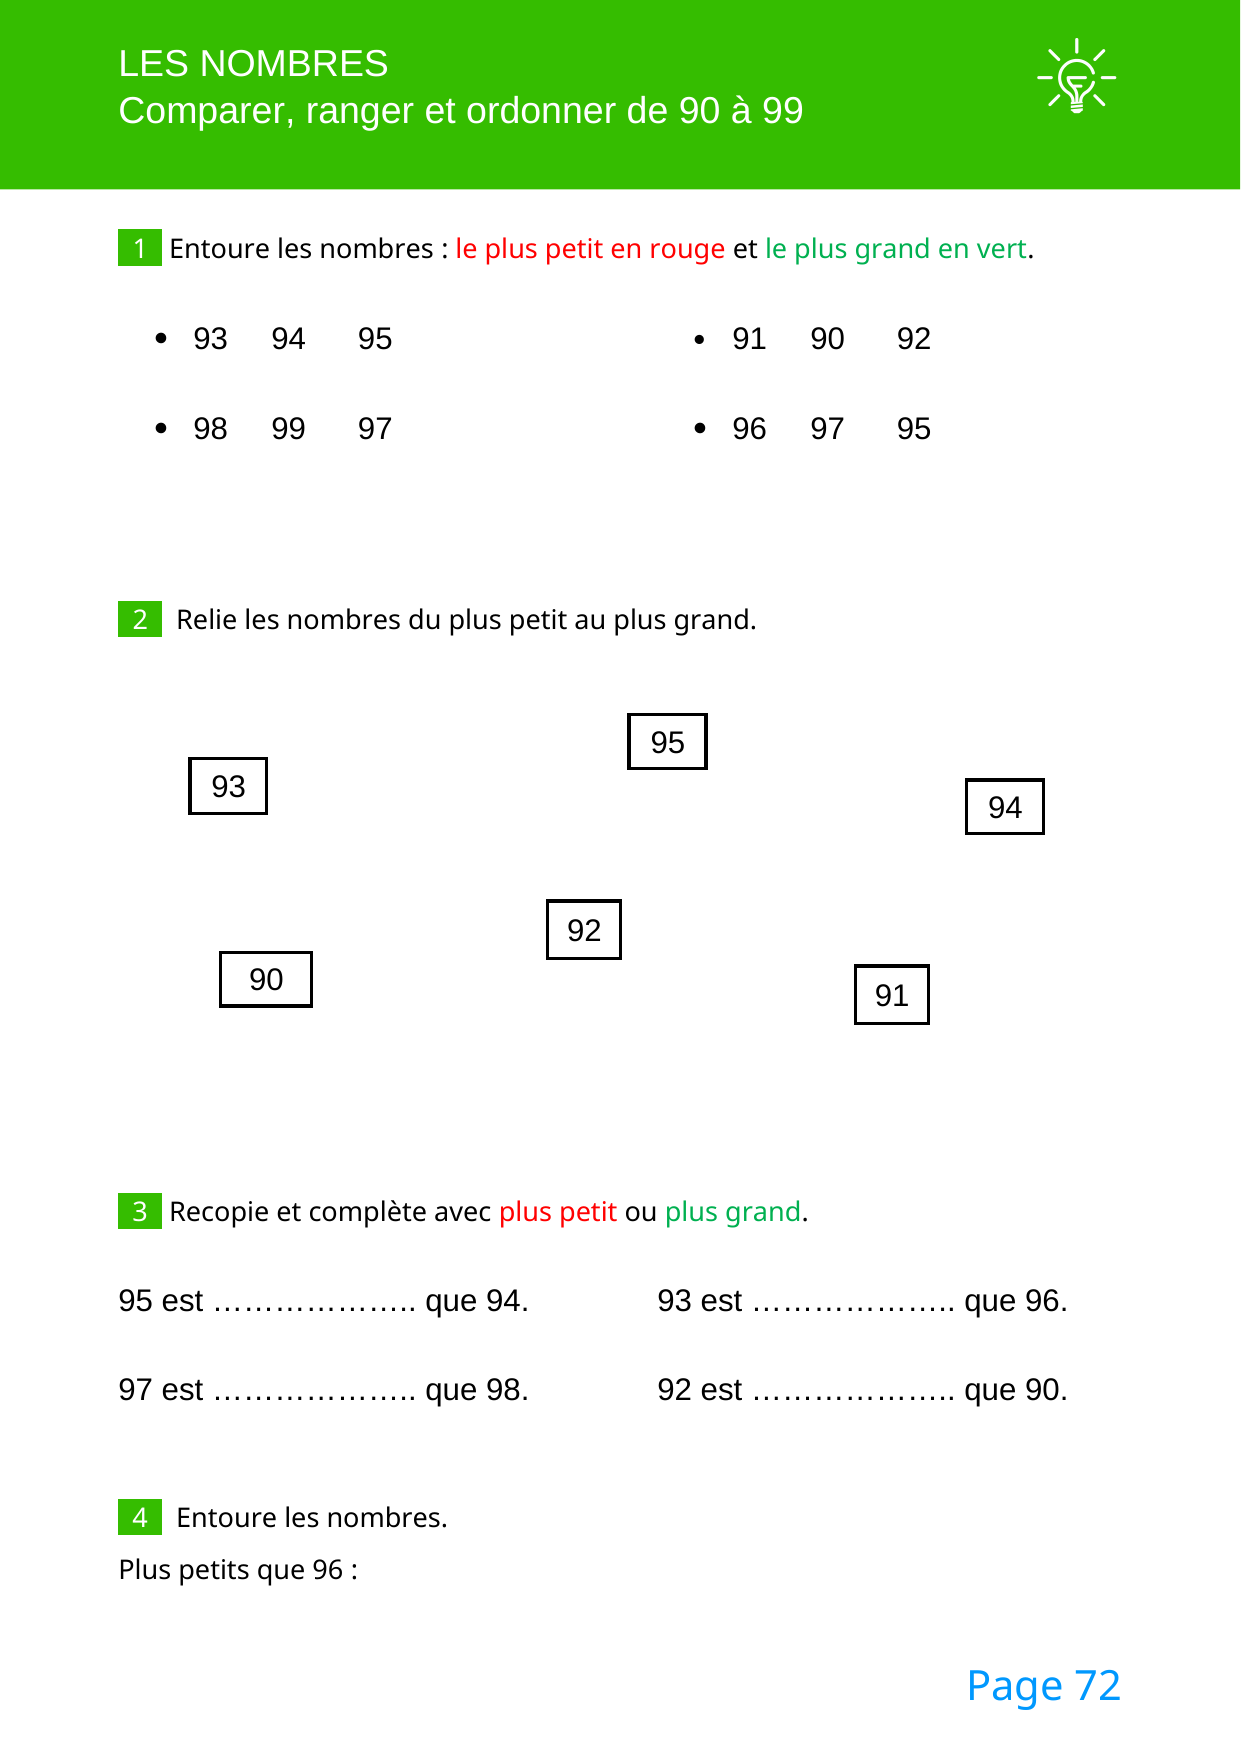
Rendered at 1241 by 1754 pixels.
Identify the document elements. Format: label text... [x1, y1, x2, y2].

list 98 99 97 [156, 410, 583, 446]
text 95 est ……………….. que 94. [118, 1282, 583, 1318]
text 1 Entoure les nombres : le plus petit en rouge et le plus grand en vert. [162, 229, 1122, 266]
text 97 est ……………….. que 98. [118, 1371, 583, 1407]
list 91 90 92 [694, 320, 1122, 356]
text 4 Entoure les nombres. [118, 1498, 1122, 1535]
text 3 Recopie et complète avec plus petit ou plus grand. [118, 799, 1122, 1229]
text 2 Relie les nombres du plus petit au plus grand. [162, 601, 1122, 637]
list 96 97 95 [694, 410, 1122, 446]
text Plus petits que 96 : [118, 1551, 1122, 1588]
picture [1034, 38, 1123, 116]
list 93 94 95 [156, 320, 583, 356]
text 93 est ……………….. que 96. [657, 1282, 1122, 1318]
text 92 est ……………….. que 90. [657, 1371, 1122, 1407]
